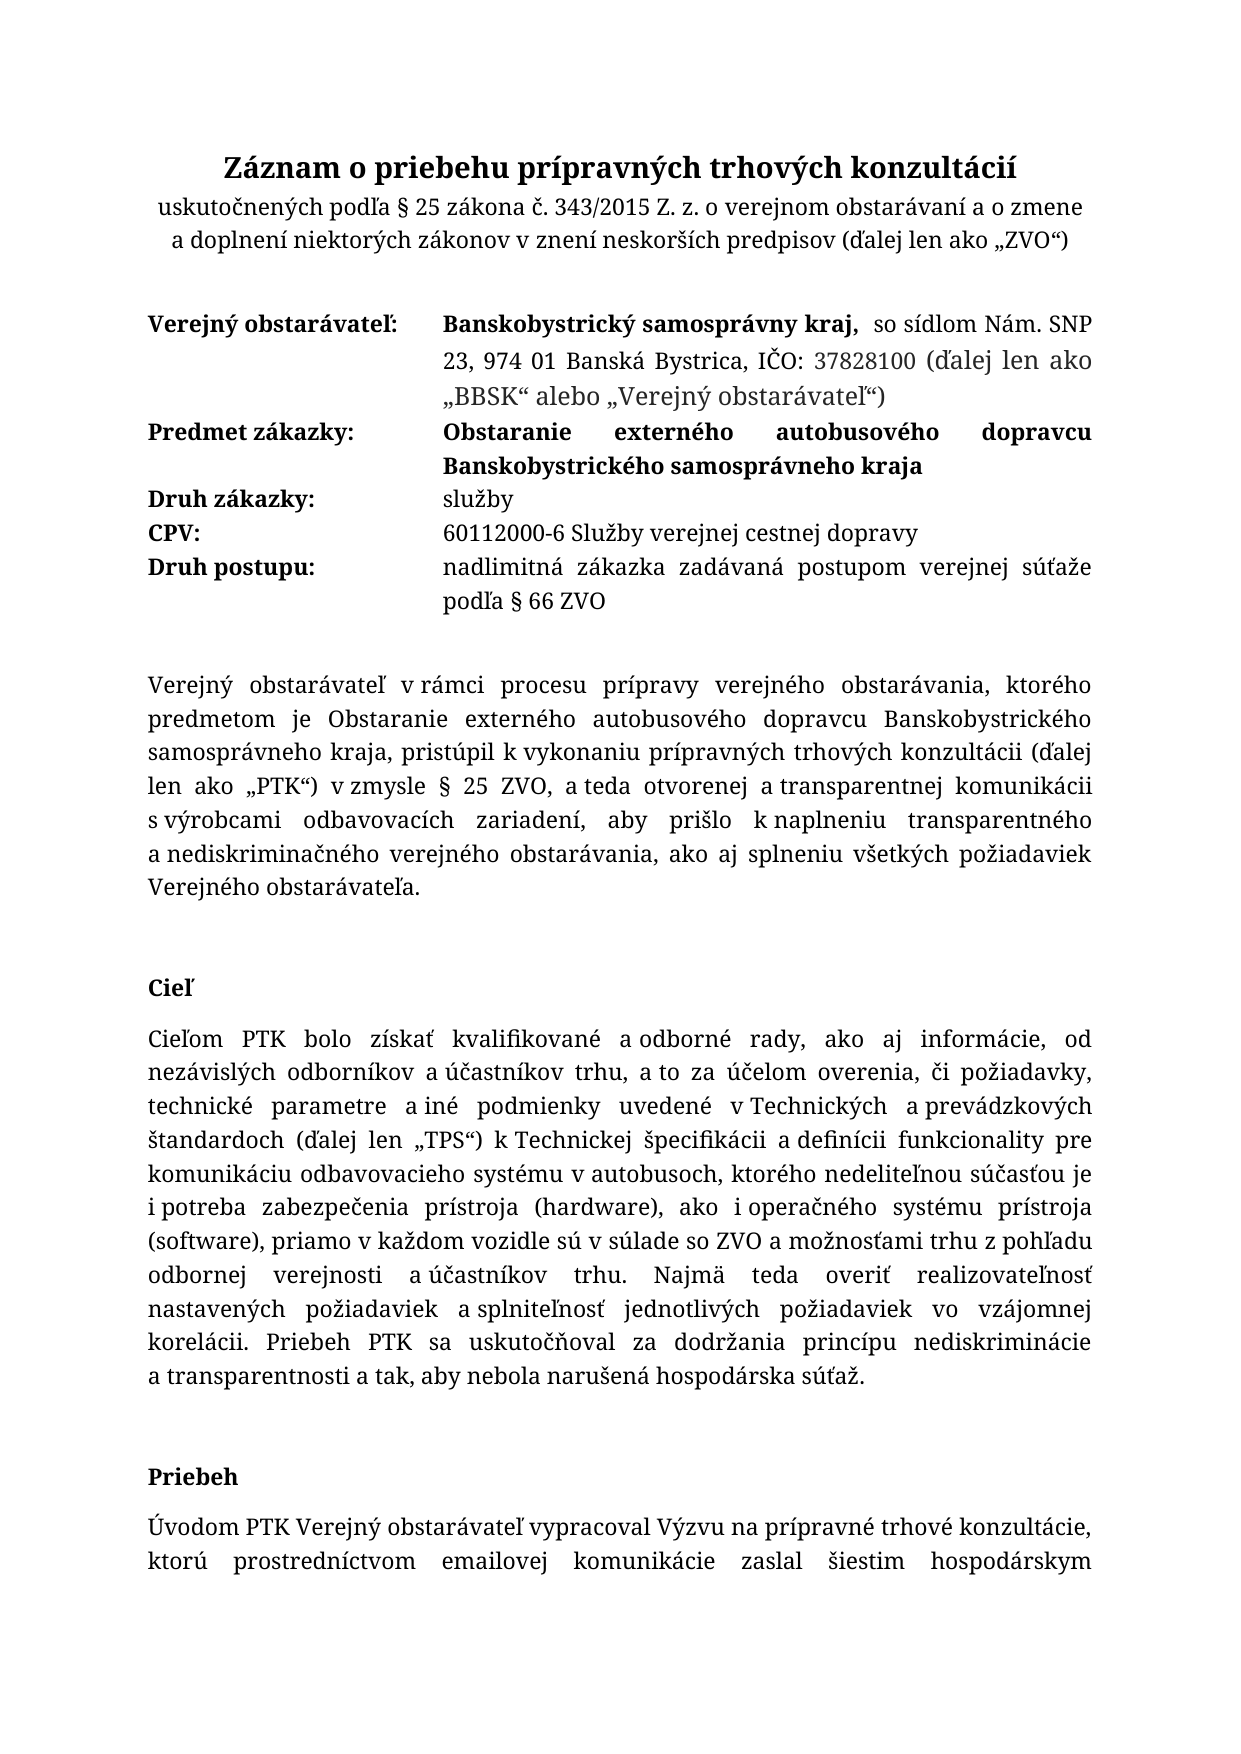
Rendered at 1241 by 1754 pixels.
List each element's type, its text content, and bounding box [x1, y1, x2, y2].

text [148, 1511, 1093, 1576]
text Cieľom PTK bolo získať kvalifikované a odborné rady, ako aj informácie, od nezávislých odborníkov a účastníkov trhu, a to za účelom overenia, či požiadavky, technické parametre a iné podmienky uvedené v Technických a prevádzkových štandardoch (ďalej len „TPS“) k Technickej špecifikácii a definícii funkcionality pre komunikáciu odbavovacieho systému v autobusoch, ktorého nedeliteľnou súčasťou je i potreba zabezpečenia prístroja (hardware), ako i operačného systému prístroja (software), priamo v každom vozidle sú v súlade so ZVO a možnosťami trhu z pohľadu odbornej verejnosti a účastníkov trhu. Najmä teda overiť realizovateľnosť nastavených požiadaviek a splniteľnosť jednotlivých požiadaviek vo vzájomnej korelácii. Priebeh PTK sa uskutočňoval za dodržania princípu nediskriminácie a transparentnosti a tak, aby nebola narušená hospodárska súťaž. [148, 1022, 1093, 1391]
text CPV: 60112000-6 Služby verejnej cestnej dopravy [148, 517, 1093, 548]
text Priebeh [148, 1461, 1093, 1492]
text Druh postupu: nadlimitná zákazka zadávaná postupom verejnej súťaže podľa § 66 ZVO [148, 551, 1093, 616]
text Záznam o priebehu prípravných trhových konzultácií [148, 148, 1093, 187]
text uskutočnených podľa § 25 zákona č. 343/2015 Z. z. o verejnom obstarávaní a o zmene a doplnení niektorých zákonov v znení neskorších predpisov (ďalej len ako „ZVO“) [148, 190, 1093, 255]
text Druh zákazky: služby [148, 483, 1093, 514]
text Verejný obstarávateľ: Banskobystrický samosprávny kraj, so sídlom Nám. SNP 23, 974 01 Banská Bystrica, IČO: 37828100 (ďalej len ako „BBSK“ alebo „Verejný obstarávateľ“) [148, 308, 1093, 413]
text Cieľ [148, 972, 1093, 1003]
text Verejný obstarávateľ v rámci procesu prípravy verejného obstarávania, ktorého predmetom je Obstaranie externého autobusového dopravcu Banskobystrického samosprávneho kraja, pristúpil k vykonaniu prípravných trhových konzultácii (ďalej len ako „PTK“) v zmysle § 25 ZVO, a teda otvorenej a transparentnej komunikácii s výrobcami odbavovacích zariadení, aby prišlo k naplneniu transparentného a nediskriminačného verejného obstarávania, ako aj splneniu všetkých požiadaviek Verejného obstarávateľa. [148, 669, 1093, 902]
text Predmet zákazky: Obstaranie externého autobusového dopravcu Banskobystrického samosprávneho kraja [148, 416, 1093, 481]
